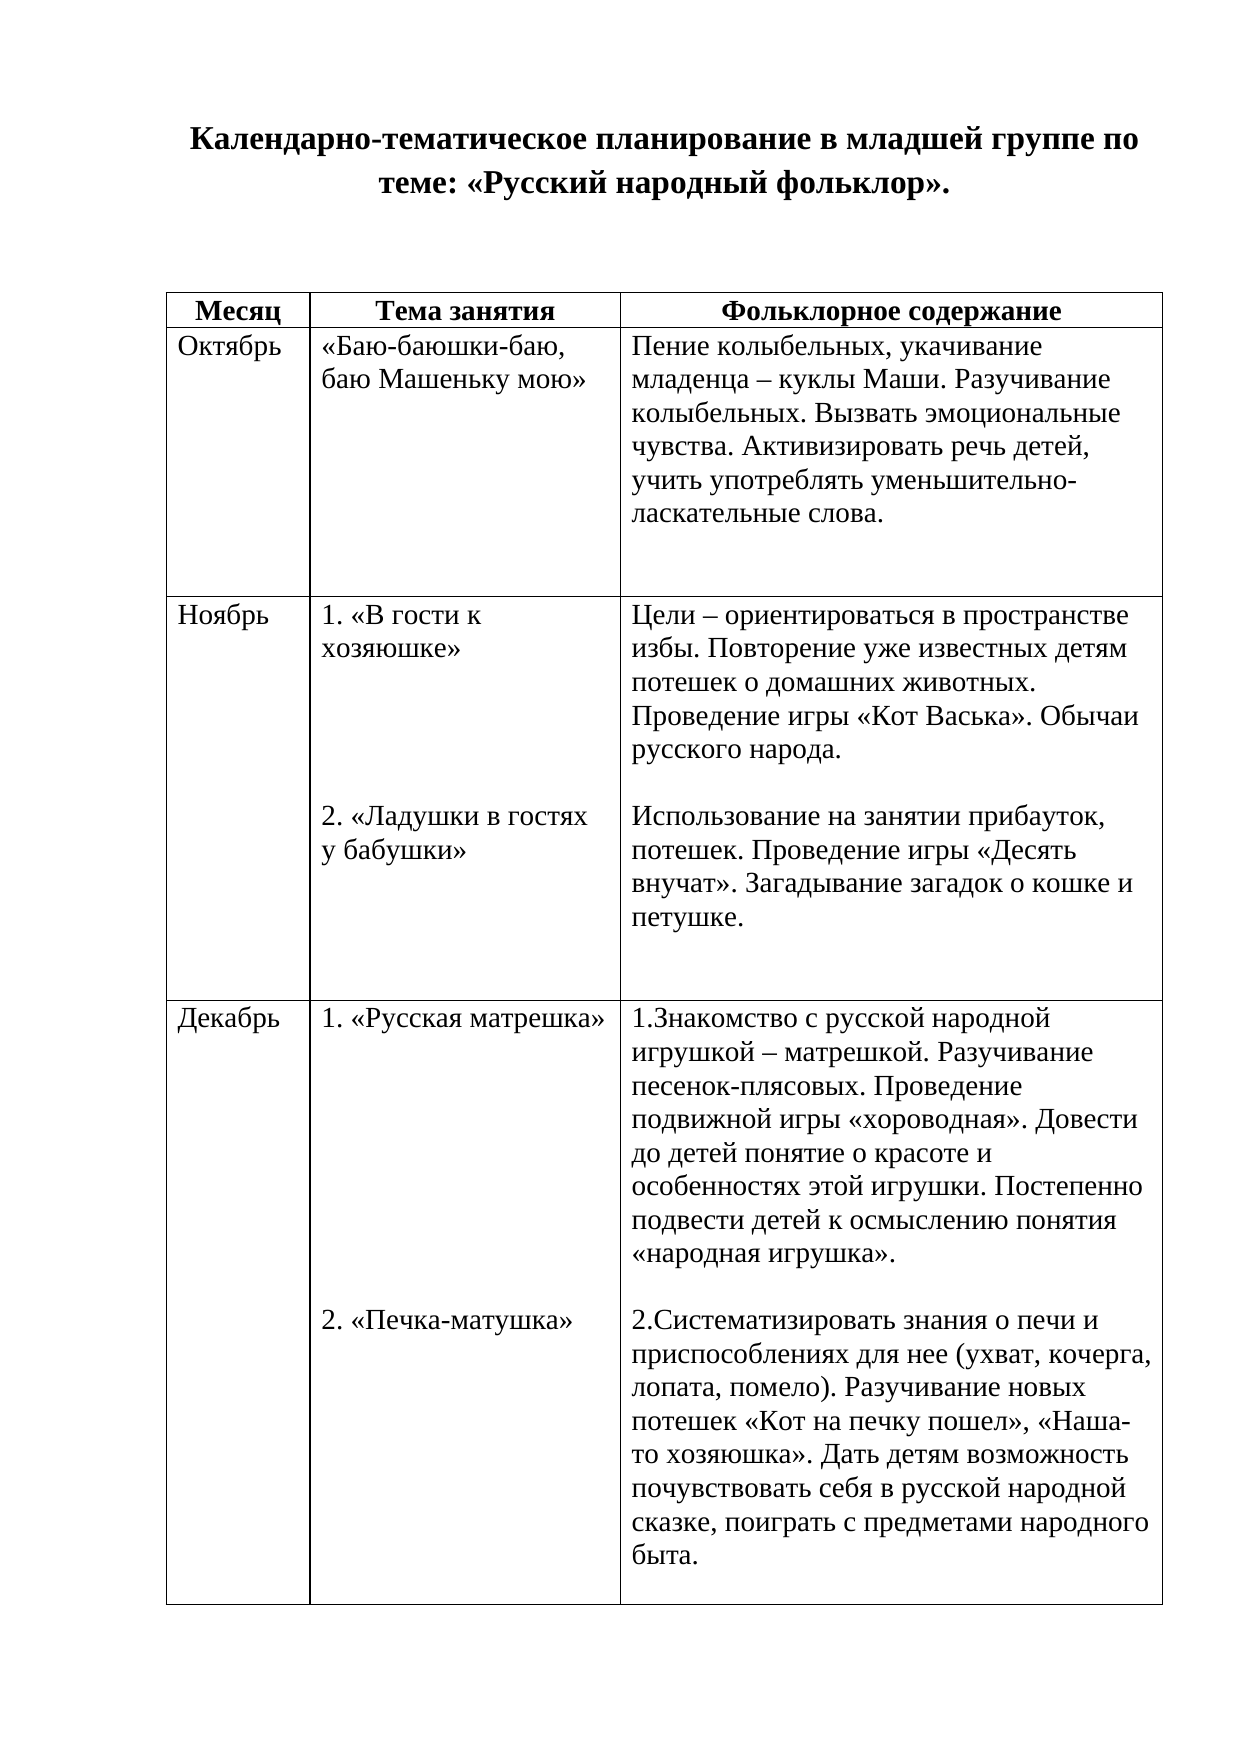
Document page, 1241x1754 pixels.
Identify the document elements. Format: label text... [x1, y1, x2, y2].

table_cell 1.Знакомство с русской народной игрушкой – матрешкой. Разучивание песенок-плясовых. Проведение подвижной игры «хороводная». Довести до детей понятие о красоте и особенностях этой игрушки. Постепенно подвести детей к осмыслению понятия «народная игрушка». 2.Систематизировать знания о печи и приспособлениях для нее (ухват, кочерга, лопата, помело). Разучивание новых потешек «Кот на печку пошел», «Наша-то хозяюшка». Дать детям возможность почувствовать себя в русской народной сказке, поиграть с предметами народного быта. [621, 1001, 1162, 1604]
table_cell Цели – ориентироваться в пространстве избы. Повторение уже известных детям потешек о домашних животных. Проведение игры «Кот Васька». Обычаи русского народа. Использование на занятии прибауток, потешек. Проведение игры «Десять внучат». Загадывание загадок о кошке и петушке. [621, 597, 1162, 999]
table_cell Пение колыбельных, укачивание младенца – куклы Маши. Разучивание колыбельных. Вызвать эмоциональные чувства. Активизировать речь детей, учить употреблять уменьшительно-ласкательные слова. [621, 328, 1162, 596]
table_cell Октябрь [167, 328, 309, 596]
table_cell «Баю-баюшки-баю, баю Машеньку мою» [311, 328, 620, 596]
table_cell 1. «Русская матрешка» 2. «Печка-матушка» [311, 1001, 620, 1604]
text Календарно-тематическое планирование в младшей группе по теме: «Русский народный фольклор». [177, 118, 1152, 201]
table_header Тема занятия [311, 293, 620, 327]
table_header Фольклорное содержание [621, 293, 1162, 327]
table_cell 1. «В гости к хозяюшке» 2. «Ладушки в гостях у бабушки» [311, 597, 620, 999]
table_header Месяц [167, 293, 309, 327]
table_cell Ноябрь [167, 597, 309, 999]
table_cell Декабрь [167, 1001, 309, 1604]
